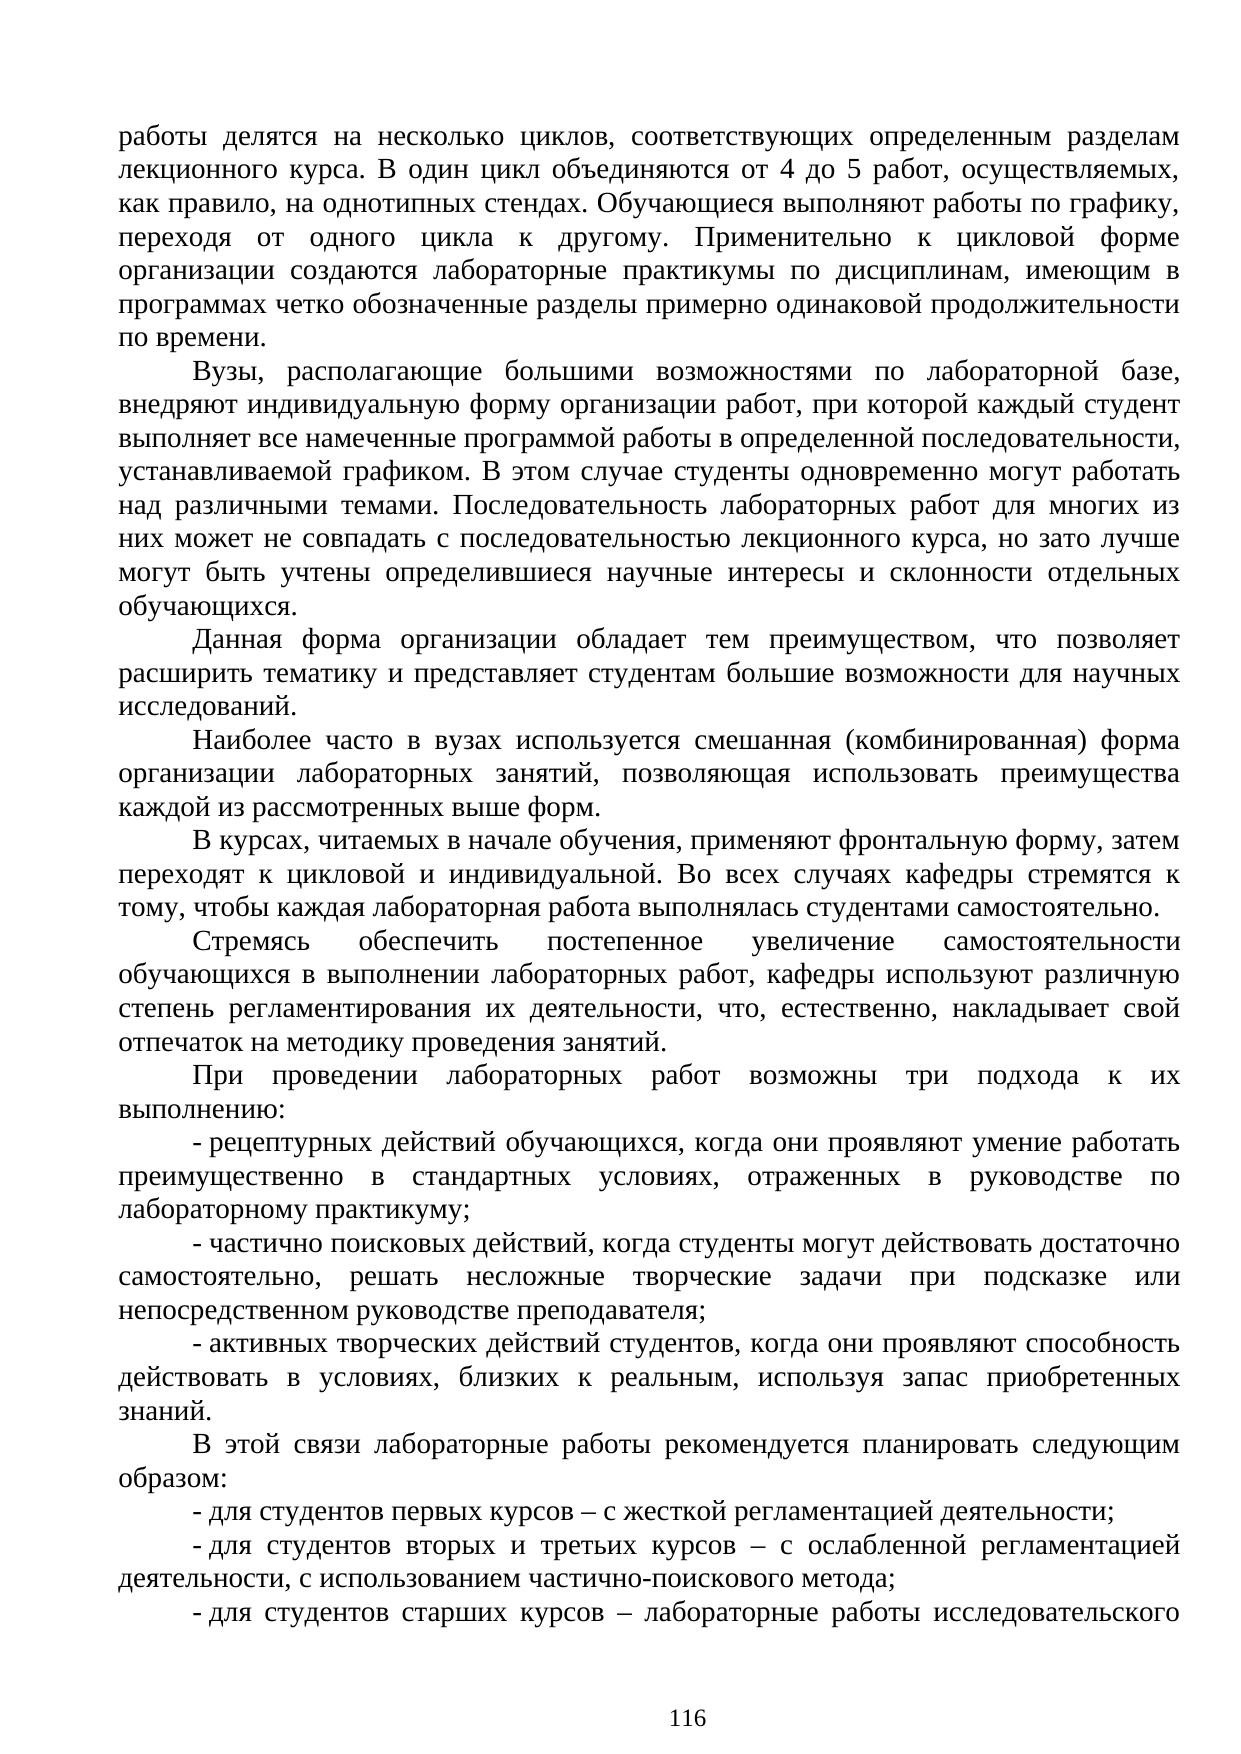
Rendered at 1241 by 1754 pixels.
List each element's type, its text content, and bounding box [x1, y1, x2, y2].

text - для студентов первых курсов – с жесткой регламентацией деятельности; [118, 1493, 1181, 1527]
text - рецептурных действий обучающихся, когда они проявляют умение работать преимущественно в стандартных условиях, отраженных в руководстве по лабораторному практикуму; [118, 1124, 1181, 1225]
text В этой связи лабораторные работы рекомендуется планировать следующим образом: [118, 1426, 1181, 1493]
text Наиболее часто в вузах используется смешанная (комбинированная) форма организации лабораторных занятий, позволяющая использовать преимущества каждой из рассмотренных выше форм. [118, 722, 1181, 822]
text Данная форма организации обладает тем преимуществом, что позволяет расширить тематику и представляет студентам большие возможности для научных исследований. [118, 621, 1181, 722]
text При проведении лабораторных работ возможны три подхода к их выполнению: [118, 1057, 1181, 1124]
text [118, 118, 1181, 353]
text - для студентов вторых и третьих курсов – с ослабленной регламентацией деятельности, с использованием частично-поискового метода; [118, 1527, 1181, 1594]
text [118, 1594, 1181, 1627]
text Стремясь обеспечить постепенное увеличение самостоятельности обучающихся в выполнении лабораторных работ, кафедры используют различную степень регламентирования их деятельности, что, естественно, накладывает свой отпечаток на методику проведения занятий. [118, 923, 1181, 1057]
text Вузы, располагающие большими возможностями по лабораторной базе, внедряют индивидуальную форму организации работ, при которой каждый студент выполняет все намеченные программой работы в определенной последовательности, устанавливаемой графиком. В этом случае студенты одновременно могут работать над различными темами. Последовательность лабораторных работ для многих из них может не совпадать с последовательностью лекционного курса, но зато лучше могут быть учтены определившиеся научные интересы и склонности отдельных обучающихся. [118, 353, 1181, 621]
text В курсах, читаемых в начале обучения, применяют фронтальную форму, затем переходят к цикловой и индивидуальной. Во всех случаях кафедры стремятся к тому, чтобы каждая лабораторная работа выполнялась студентами самостоятельно. [118, 822, 1181, 923]
text - частично поисковых действий, когда студенты могут действовать достаточно самостоятельно, решать несложные творческие задачи при подсказке или непосредственном руководстве преподавателя; [118, 1225, 1181, 1326]
text - активных творческих действий студентов, когда они проявляют способность действовать в условиях, близких к реальным, используя запас приобретенных знаний. [118, 1326, 1181, 1426]
